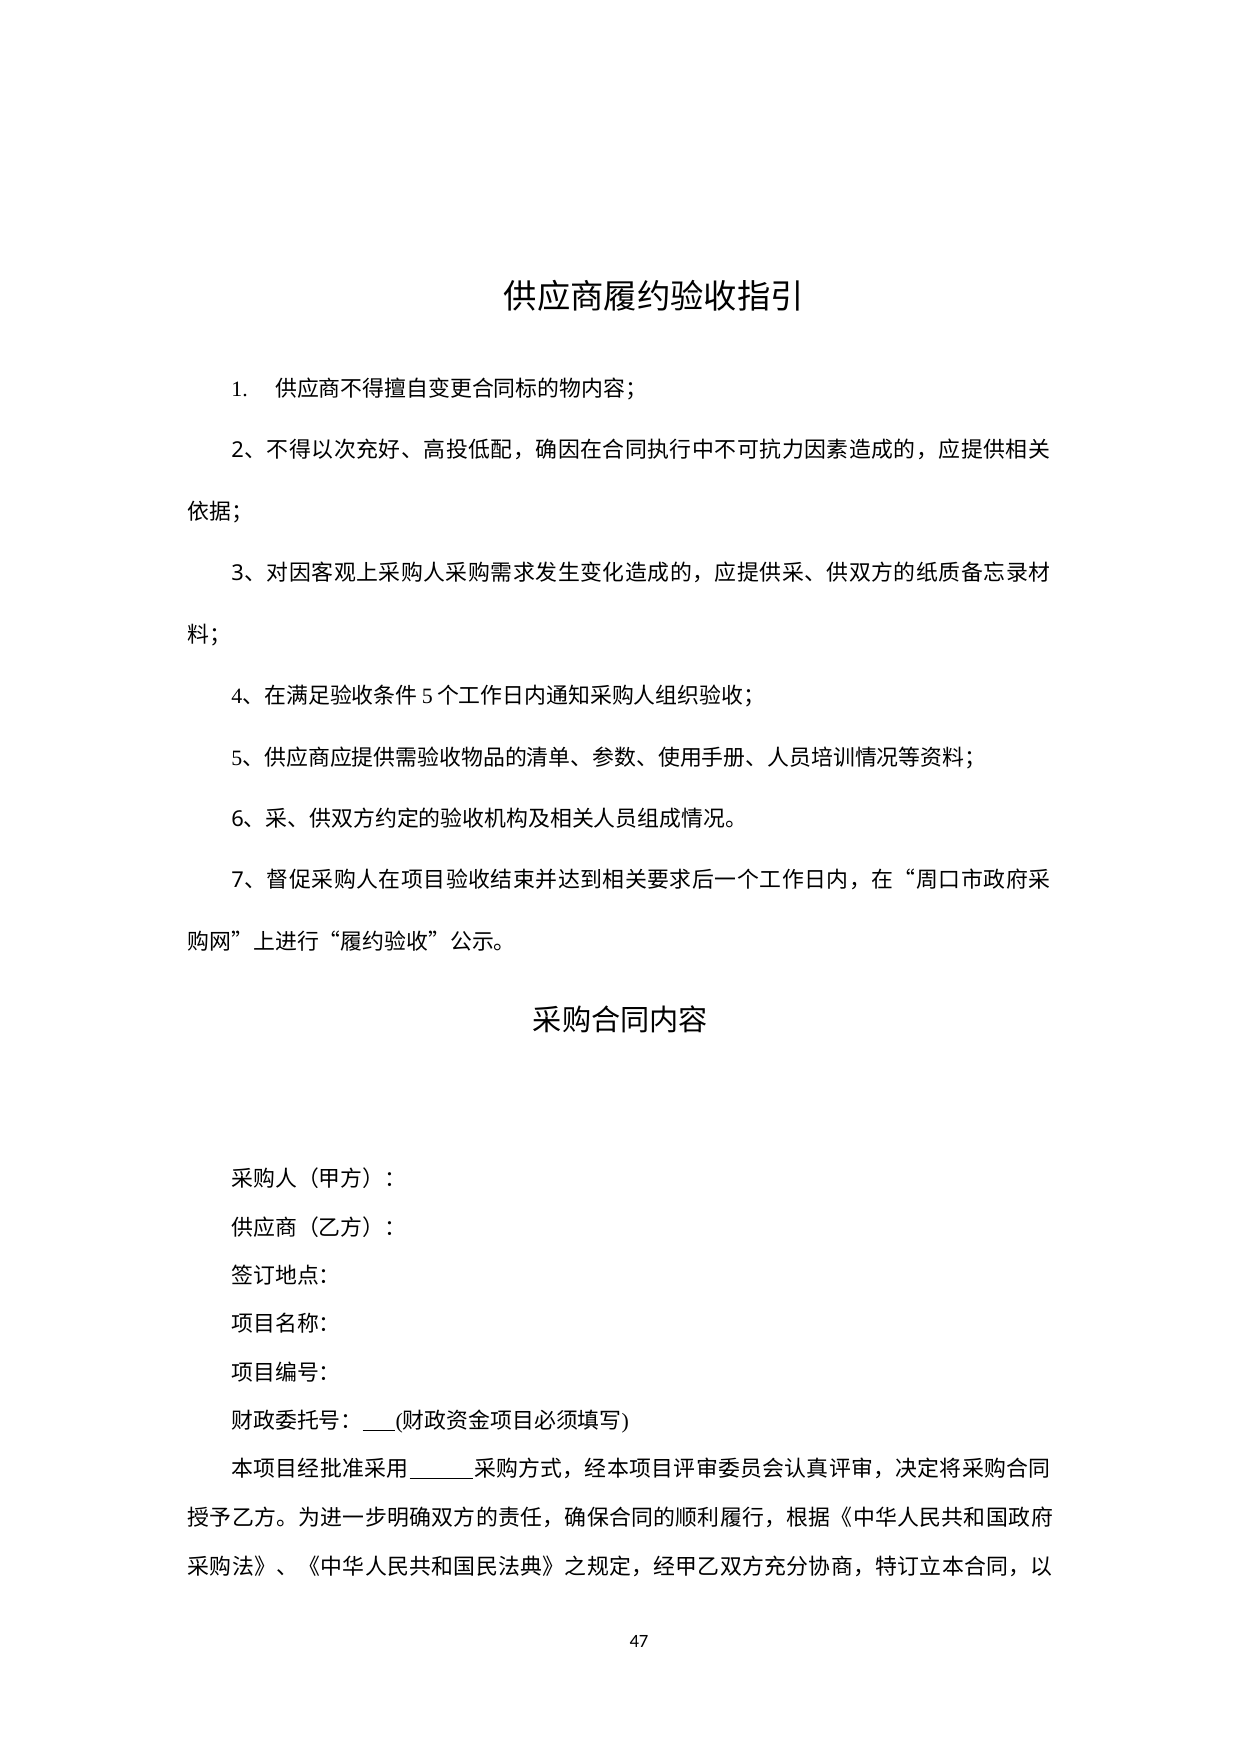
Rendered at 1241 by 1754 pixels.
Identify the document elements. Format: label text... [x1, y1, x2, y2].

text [187, 1451, 1053, 1581]
text 采购人（甲方）： [187, 1161, 1053, 1193]
text 财政委托号： (财政资金项目必须填写) [187, 1402, 1053, 1435]
text 5、供应商应提供需验收物品的清单、参数、使用手册、人员培训情况等资料； [187, 739, 1053, 772]
text 项目编号： [187, 1354, 1053, 1387]
text 供应商履约验收指引 [187, 262, 1053, 327]
text 项目名称： [187, 1306, 1053, 1338]
text 供应商（乙方）： [187, 1209, 1053, 1242]
text 7、督促采购人在项目验收结束并达到相关要求后一个工作日内，在“周口市政府采购网”上进行“履约验收”公示。 [187, 862, 1053, 956]
text 2、不得以次充好、高投低配，确因在合同执行中不可抗力因素造成的，应提供相关依据； [187, 432, 1053, 526]
list 供应商不得擅自变更合同标的物内容； [187, 370, 1053, 403]
text 4、在满足验收条件5个工作日内通知采购人组织验收； [187, 678, 1053, 711]
text 采购合同内容 [187, 985, 1053, 1050]
text 签订地点： [187, 1257, 1053, 1290]
text 3、对因客观上采购人采购需求发生变化造成的，应提供采、供双方的纸质备忘录材料； [187, 555, 1053, 649]
text 6、采、供双方约定的验收机构及相关人员组成情况。 [187, 801, 1053, 833]
